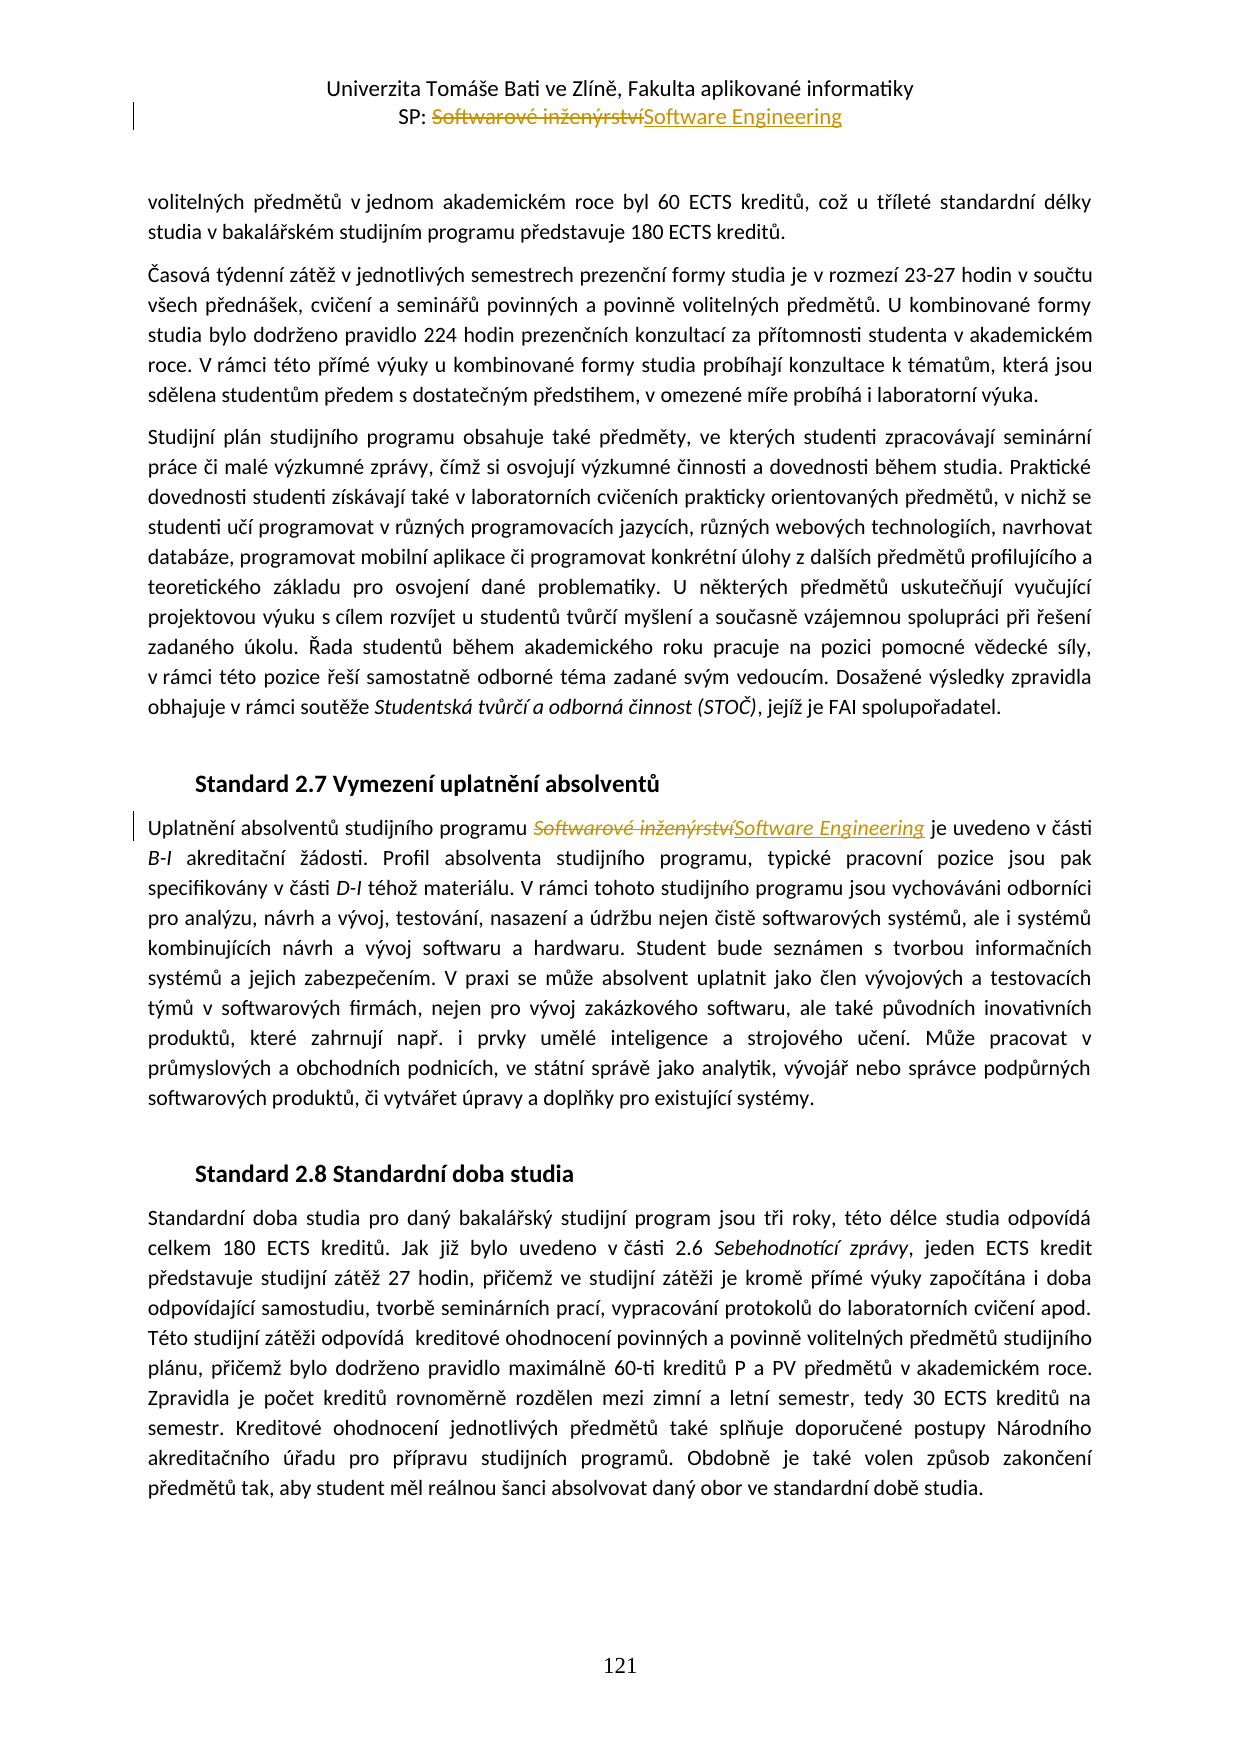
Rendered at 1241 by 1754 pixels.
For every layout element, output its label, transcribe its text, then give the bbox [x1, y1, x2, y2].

text Standardní doba studia pro daný bakalářský studijní program jsou tři roky, této délce studia odpovídá celkem 180 ECTS kreditů. Jak již bylo uvedeno v části 2.6 Sebehodnotící zprávy, jeden ECTS kredit představuje studijní zátěž 27 hodin, přičemž ve studijní zátěži je kromě přímé výuky započítána i doba odpovídající samostudiu, tvorbě seminárních prací, vypracování protokolů do laboratorních cvičení apod. Této studijní zátěži odpovídá kreditové ohodnocení povinných a povinně volitelných předmětů studijního plánu, přičemž bylo dodrženo pravidlo maximálně 60-ti kreditů P a PV předmětů v akademickém roce. Zpravidla je počet kreditů rovnoměrně rozdělen mezi zimní a letní semestr, tedy 30 ECTS kreditů na semestr. Kreditové ohodnocení jednotlivých předmětů také splňuje doporučené postupy Národního akreditačního úřadu pro přípravu studijních programů. Obdobně je také volen způsob zakončení předmětů tak, aby student měl reálnou šanci absolvovat daný obor ve standardní době studia. [148, 1202, 1093, 1502]
text Uplatnění absolventů studijního programu je uvedeno v části B-I akreditační žádosti. Profil absolventa studijního programu, typické pracovní pozice jsou pak specifikovány v části D-I téhož materiálu. V rámci tohoto studijního programu jsou vychováváni odborníci pro analýzu, návrh a vývoj, testování, nasazení a údržbu nejen čistě softwarových systémů, ale i systémů kombinujících návrh a vývoj softwaru a hardwaru. Student bude seznámen s tvorbou informačních systémů a jejich zabezpečením. V praxi se může absolvent uplatnit jako člen vývojových a testovacích týmů v softwarových firmách, nejen pro vývoj zakázkového softwaru, ale také původních inovativních produktů, které zahrnují např. i prvky umělé inteligence a strojového učení. Může pracovat v průmyslových a obchodních podnicích, ve státní správě jako analytik, vývojář nebo správce podpůrných softwarových produktů, či vytvářet úpravy a doplňky pro existující systémy. [148, 811, 1093, 1111]
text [148, 186, 1093, 246]
text Studijní plán studijního programu obsahuje také předměty, ve kterých studenti zpracovávají seminární práce či malé výzkumné zprávy, čímž si osvojují výzkumné činnosti a dovednosti během studia. Praktické dovednosti studenti získávají také v laboratorních cvičeních prakticky orientovaných předmětů, v nichž se studenti učí programovat v různých programovacích jazycích, různých webových technologiích, navrhovat databáze, programovat mobilní aplikace či programovat konkrétní úlohy z dalších předmětů profilujícího a teoretického základu pro osvojení dané problematiky. U některých předmětů uskutečňují vyučující projektovou výuku s cílem rozvíjet u studentů tvůrčí myšlení a současně vzájemnou spolupráci při řešení zadaného úkolu. Řada studentů během akademického roku pracuje na pozici pomocné vědecké síly, v rámci této pozice řeší samostatně odborné téma zadané svým vedoucím. Dosažené výsledky zpravidla obhajuje v rámci soutěže Studentská tvůrčí a odborná činnost (STOČ), jejíž je FAI spolupořadatel. [148, 421, 1093, 721]
text Časová týdenní zátěž v jednotlivých semestrech prezenční formy studia je v rozmezí 23-27 hodin v součtu všech přednášek, cvičení a seminářů povinných a povinně volitelných předmětů. U kombinované formy studia bylo dodrženo pravidlo 224 hodin prezenčních konzultací za přítomnosti studenta v akademickém roce. V rámci této přímé výuky u kombinované formy studia probíhají konzultace k tématům, která jsou sdělena studentům předem s dostatečným předstihem, v omezené míře probíhá i laboratorní výuka. [148, 258, 1093, 408]
subtitle Standard 2.8 Standardní doba studia [195, 1158, 1093, 1189]
subtitle Standard 2.7 Vymezení uplatnění absolventů [195, 768, 1093, 798]
